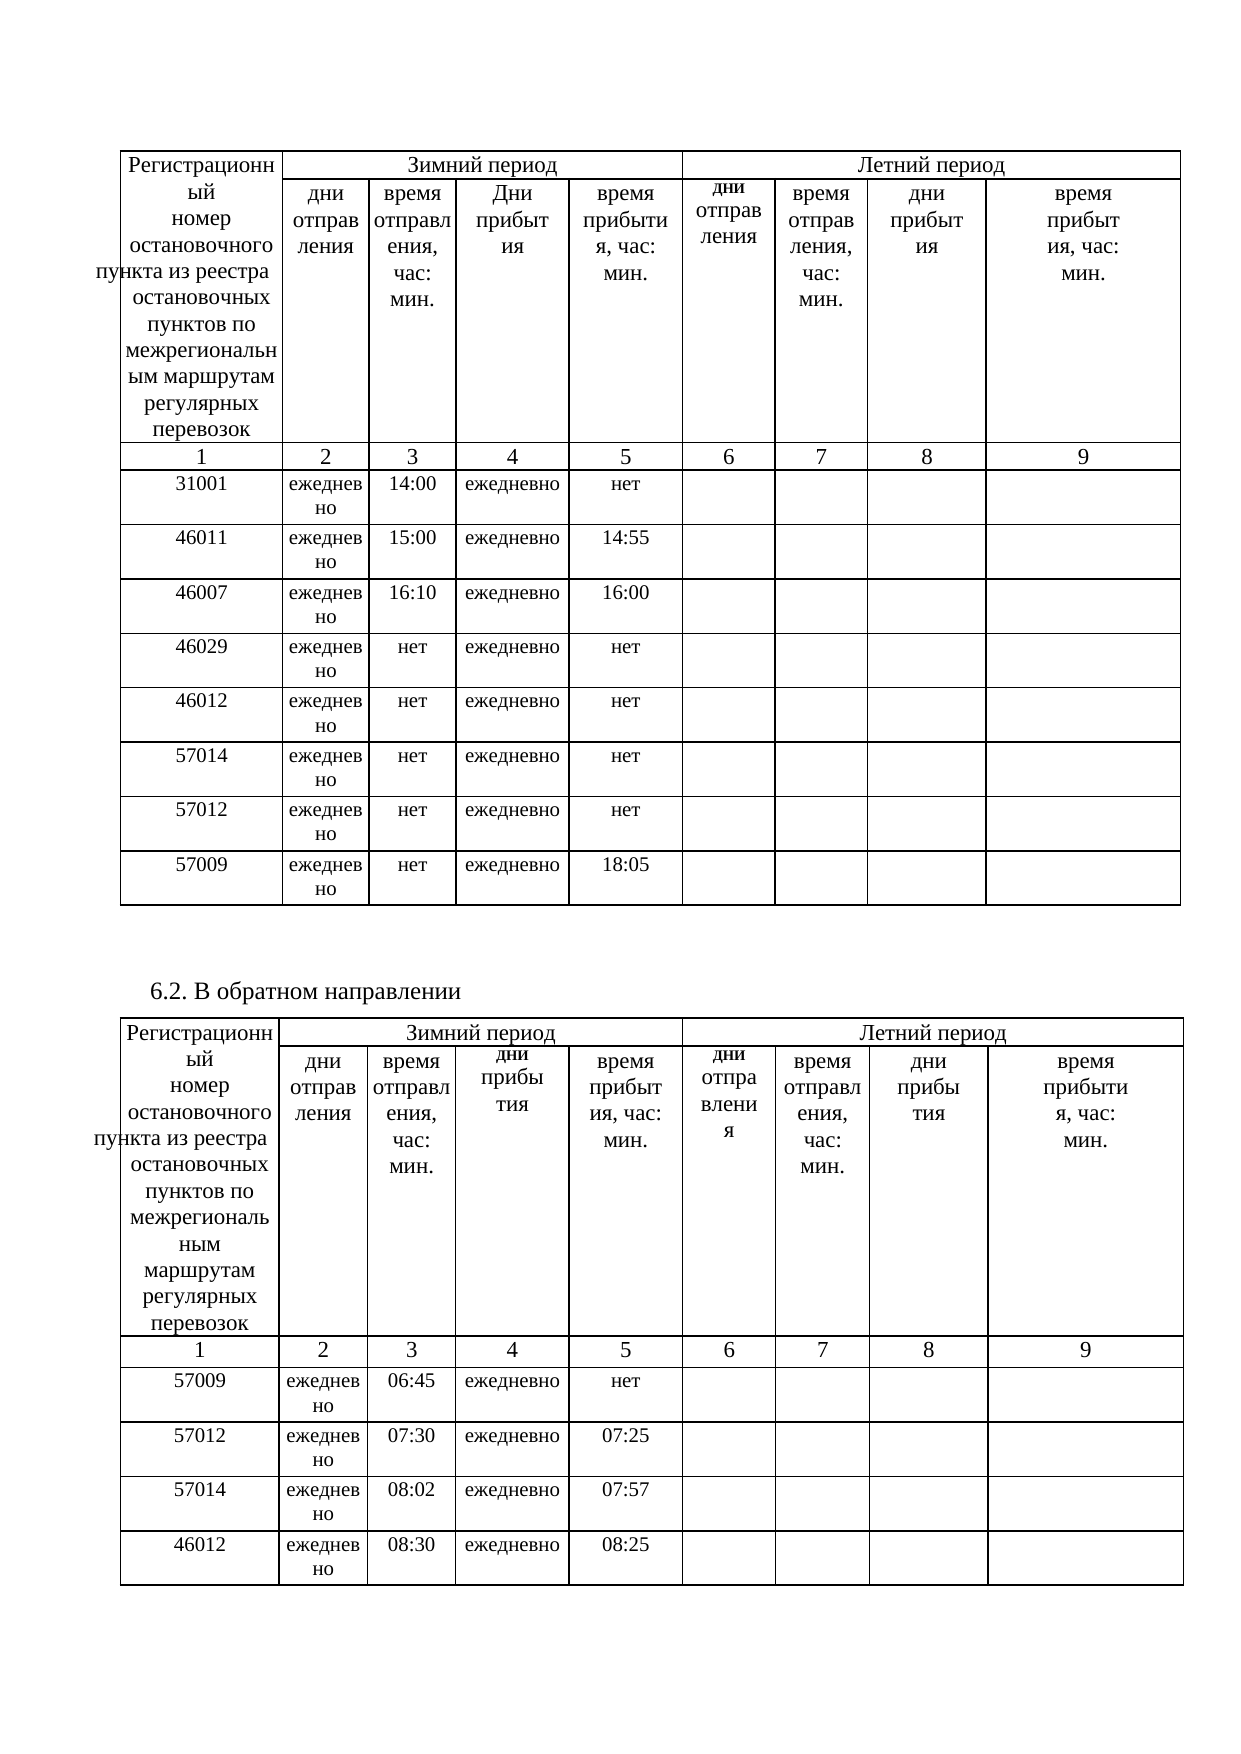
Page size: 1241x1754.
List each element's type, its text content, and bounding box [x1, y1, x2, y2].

table_cell [989, 1423, 1183, 1476]
table_cell ежедневно [283, 634, 368, 687]
table_cell 57012 [121, 1423, 278, 1476]
table_cell ежедневно [457, 471, 568, 524]
table_cell ежедневно [457, 688, 568, 741]
table_cell 08:30 [368, 1532, 455, 1584]
table_cell [776, 525, 867, 578]
table_cell ежедневно [283, 852, 368, 904]
table_cell 2 [283, 443, 368, 469]
table_cell 9 [989, 1337, 1183, 1367]
table_cell 16:10 [370, 580, 455, 632]
table_cell 2 [280, 1337, 367, 1367]
table_cell [870, 1368, 987, 1421]
table_cell [987, 688, 1180, 741]
table_cell ежедневно [457, 525, 568, 578]
table_cell 9 [987, 443, 1180, 469]
table_header Летний период [683, 152, 1180, 178]
table_cell [776, 580, 867, 632]
table_cell 3 [370, 443, 455, 469]
table_cell 06:45 [368, 1368, 455, 1421]
table_cell [776, 1423, 869, 1476]
table_cell ежедневно [283, 743, 368, 796]
table_cell 57012 [121, 797, 282, 850]
table_cell [868, 852, 985, 904]
table_cell [683, 1477, 775, 1530]
table_cell ДНИ отпра влени я [683, 1047, 775, 1335]
table_cell [683, 580, 774, 632]
table_cell нет [370, 634, 455, 687]
table_cell нет [570, 688, 682, 741]
table_cell [868, 525, 985, 578]
table_cell ДНИ отправ ления [683, 180, 774, 441]
table_cell ежедневно [283, 471, 368, 524]
table_cell [683, 525, 774, 578]
table_cell [683, 743, 774, 796]
table_cell 07:57 [570, 1477, 682, 1530]
table_cell 3 [368, 1337, 455, 1367]
table_cell [683, 797, 774, 850]
table_cell 46012 [121, 1532, 278, 1584]
table_cell [868, 743, 985, 796]
table_cell [987, 797, 1180, 850]
table_cell ежедневно [457, 797, 568, 850]
table_header Зимний период [280, 1019, 682, 1045]
table_cell время прибыт ия, час: мин. [987, 180, 1180, 441]
table_cell ежедневно [457, 580, 568, 632]
table_cell [683, 471, 774, 524]
table_cell [683, 1423, 775, 1476]
table_cell 15:00 [370, 525, 455, 578]
table_cell ежедневно [280, 1532, 367, 1584]
table_cell 07:25 [570, 1423, 682, 1476]
table_cell [989, 1477, 1183, 1530]
table_cell [776, 634, 867, 687]
table_cell [776, 1532, 869, 1584]
table_cell 46012 [121, 688, 282, 741]
text 6.2. В обратном направлении [150, 976, 1090, 1005]
table_cell время прибыти я, час: мин. [989, 1047, 1183, 1335]
table_cell нет [570, 797, 682, 850]
table_cell [776, 471, 867, 524]
table_cell 7 [776, 443, 867, 469]
table_cell [989, 1368, 1183, 1421]
table_cell ДНИ прибы тия [456, 1047, 568, 1335]
table_cell ежедневно [456, 1532, 568, 1584]
table_cell [776, 743, 867, 796]
table_cell 31001 [121, 471, 282, 524]
table_cell нет [370, 743, 455, 796]
table_cell ежедневно [283, 525, 368, 578]
table_cell время прибыт ия, час: мин. [570, 1047, 682, 1335]
table_cell 6 [683, 443, 774, 469]
table_cell Дни прибыт ия [457, 180, 568, 441]
table_cell 5 [570, 1337, 682, 1367]
table_cell 08:25 [570, 1532, 682, 1584]
table_header Зимний период [283, 152, 682, 178]
table_cell 08:02 [368, 1477, 455, 1530]
table_cell 46007 [121, 580, 282, 632]
table_cell 57014 [121, 1477, 278, 1530]
table_cell [987, 634, 1180, 687]
table_cell дни прибыт ия [868, 180, 985, 441]
table_cell 57009 [121, 852, 282, 904]
table_cell время прибыти я, час: мин. [570, 180, 682, 441]
table_cell [868, 580, 985, 632]
table_cell [987, 743, 1180, 796]
table_cell [868, 797, 985, 850]
table_cell нет [570, 471, 682, 524]
table_cell ежедневно [456, 1423, 568, 1476]
table_cell 57009 [121, 1368, 278, 1421]
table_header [121, 1019, 278, 1335]
table_cell 14:55 [570, 525, 682, 578]
table_cell нет [370, 797, 455, 850]
table_header Летний период [683, 1019, 1183, 1045]
table_cell [776, 1368, 869, 1421]
table_cell [987, 471, 1180, 524]
table_cell ежедневно [456, 1368, 568, 1421]
table_cell 5 [570, 443, 682, 469]
table_cell [683, 852, 774, 904]
table_cell время отправ ления, час: мин. [776, 180, 867, 441]
table_cell ежедневно [283, 797, 368, 850]
table_cell [776, 797, 867, 850]
table_cell [683, 1532, 775, 1584]
table_cell 8 [870, 1337, 987, 1367]
table_cell время отправл ения, час: мин. [776, 1047, 869, 1335]
table_cell ежедневно [280, 1368, 367, 1421]
table_cell нет [570, 634, 682, 687]
table_cell ежедневно [283, 580, 368, 632]
table_cell ежедневно [283, 688, 368, 741]
table_cell [987, 852, 1180, 904]
table_cell [870, 1423, 987, 1476]
table_cell 14:00 [370, 471, 455, 524]
table_cell [987, 580, 1180, 632]
table_cell 1 [121, 1337, 278, 1367]
table_cell 6 [683, 1337, 775, 1367]
table_cell 16:00 [570, 580, 682, 632]
table_cell [870, 1532, 987, 1584]
table_cell [870, 1477, 987, 1530]
table_cell нет [370, 688, 455, 741]
table_cell ежедневно [280, 1477, 367, 1530]
table_cell 46029 [121, 634, 282, 687]
table_cell 46011 [121, 525, 282, 578]
table_cell [776, 1477, 869, 1530]
table_cell нет [370, 852, 455, 904]
table_cell нет [570, 1368, 682, 1421]
table_cell время отправл ения, час: мин. [370, 180, 455, 441]
table_cell 4 [456, 1337, 568, 1367]
table_cell [683, 688, 774, 741]
table_cell [987, 525, 1180, 578]
table_cell дни прибы тия [870, 1047, 987, 1335]
table_cell [868, 634, 985, 687]
table_cell ежедневно [457, 634, 568, 687]
table_cell 57014 [121, 743, 282, 796]
table_cell [868, 688, 985, 741]
table_cell ежедневно [457, 852, 568, 904]
table_cell дни отправ ления [283, 180, 368, 441]
table_cell ежедневно [457, 743, 568, 796]
table_cell время отправл ения, час: мин. [368, 1047, 455, 1335]
table_cell 1 [121, 443, 282, 469]
table_cell [776, 688, 867, 741]
table_cell ежедневно [456, 1477, 568, 1530]
table_cell [776, 852, 867, 904]
table_cell 8 [868, 443, 985, 469]
table_cell ежедневно [280, 1423, 367, 1476]
table_cell [683, 1368, 775, 1421]
table_cell 7 [776, 1337, 869, 1367]
table_cell [683, 634, 774, 687]
table_cell нет [570, 743, 682, 796]
table_cell [989, 1532, 1183, 1584]
table_cell 07:30 [368, 1423, 455, 1476]
table_cell [868, 471, 985, 524]
table_cell 18:05 [570, 852, 682, 904]
table_cell 4 [457, 443, 568, 469]
table_header Регистрационный номер остановочного пункта из реестра остановочных пунктов по межрегиональным маршрутам регулярных перевозок [121, 152, 282, 441]
table_cell дни отправ ления [280, 1047, 367, 1335]
